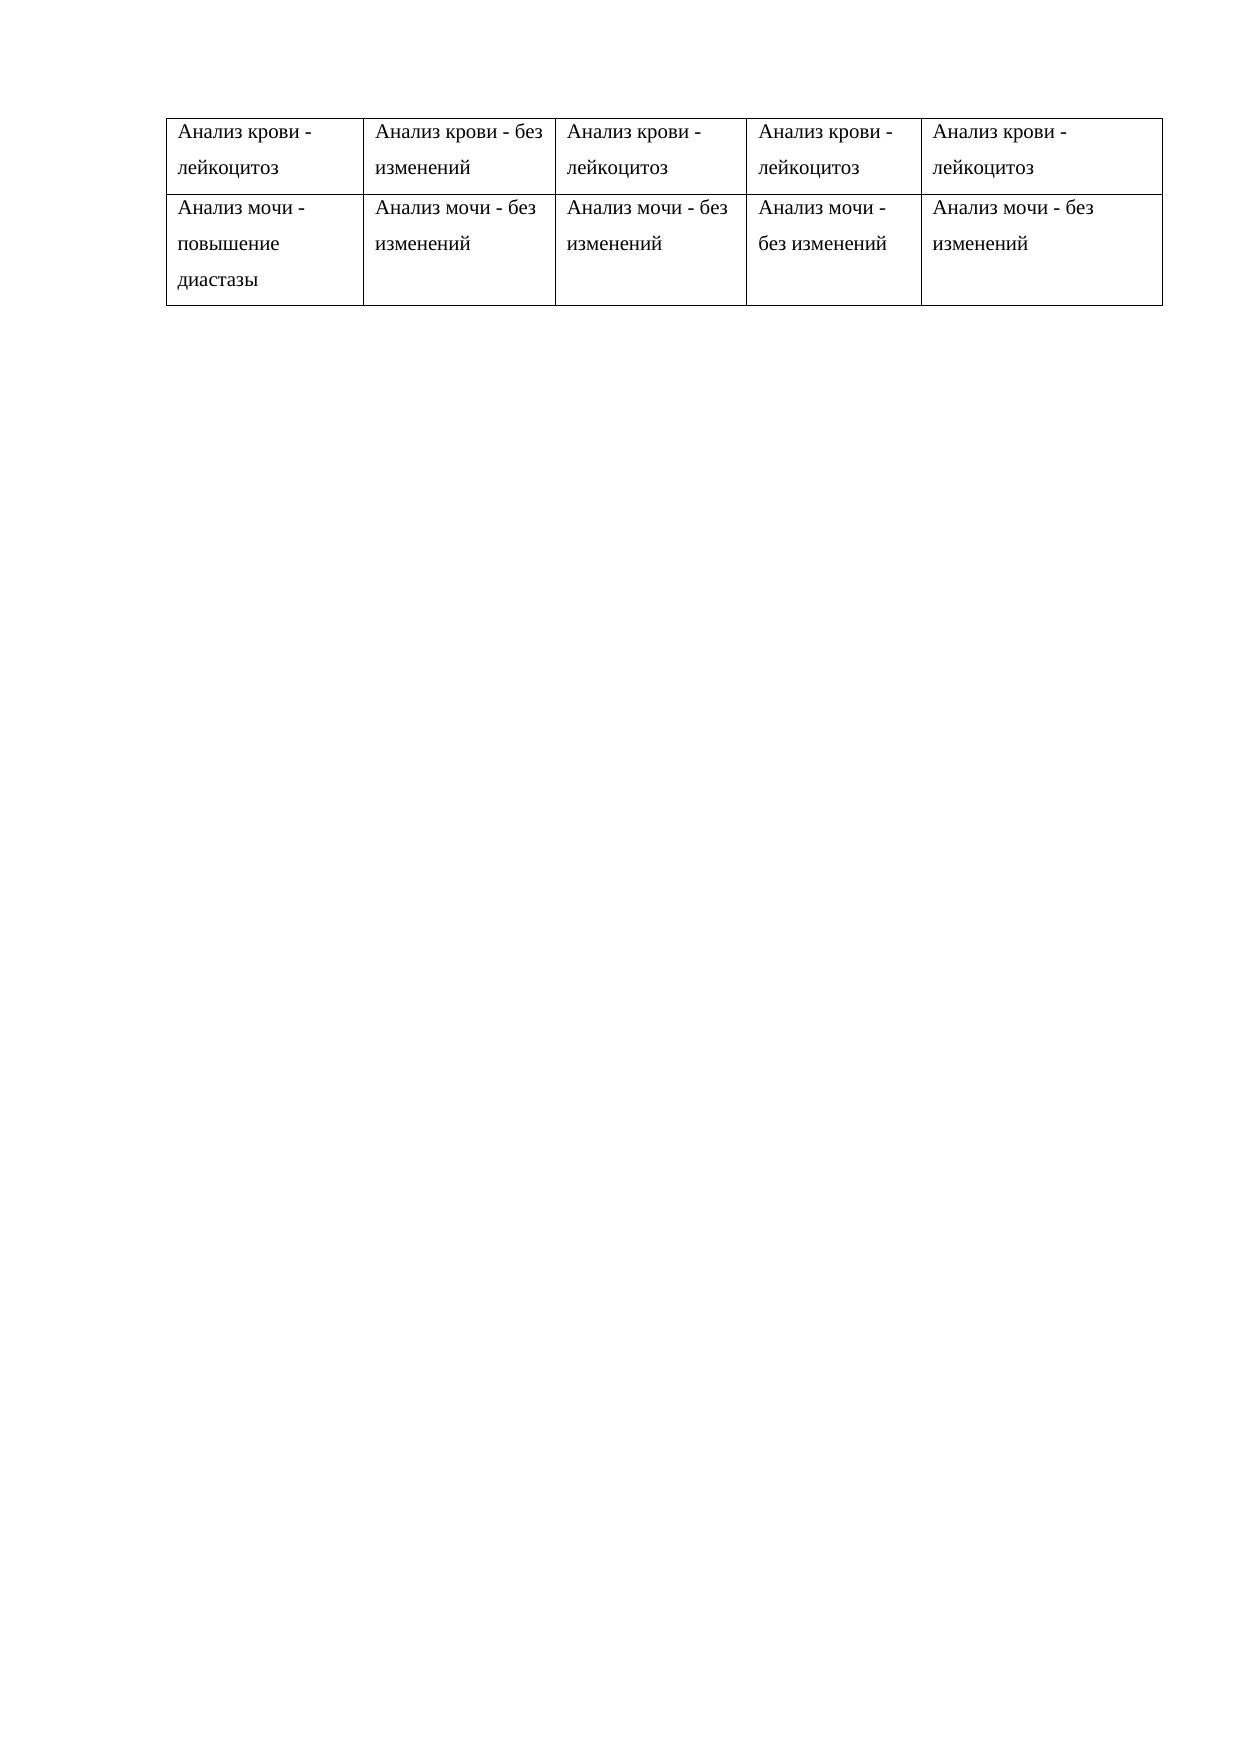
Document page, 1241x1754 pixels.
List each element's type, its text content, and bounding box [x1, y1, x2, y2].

table_cell Анализ мочи - без изменений [922, 195, 1162, 305]
table_cell Анализ крови - лейкоцитоз [922, 119, 1162, 193]
table_cell Анализ мочи - повышение диастазы [167, 195, 363, 305]
table_cell Анализ крови - без изменений [364, 119, 555, 193]
table_cell Анализ мочи - без изменений [747, 195, 921, 305]
table_cell Анализ мочи - без изменений [556, 195, 746, 305]
table_cell Анализ крови - лейкоцитоз [167, 119, 363, 193]
table_cell Анализ крови - лейкоцитоз [556, 119, 746, 193]
table_cell Анализ крови - лейкоцитоз [747, 119, 921, 193]
table_cell Анализ мочи - без изменений [364, 195, 555, 305]
